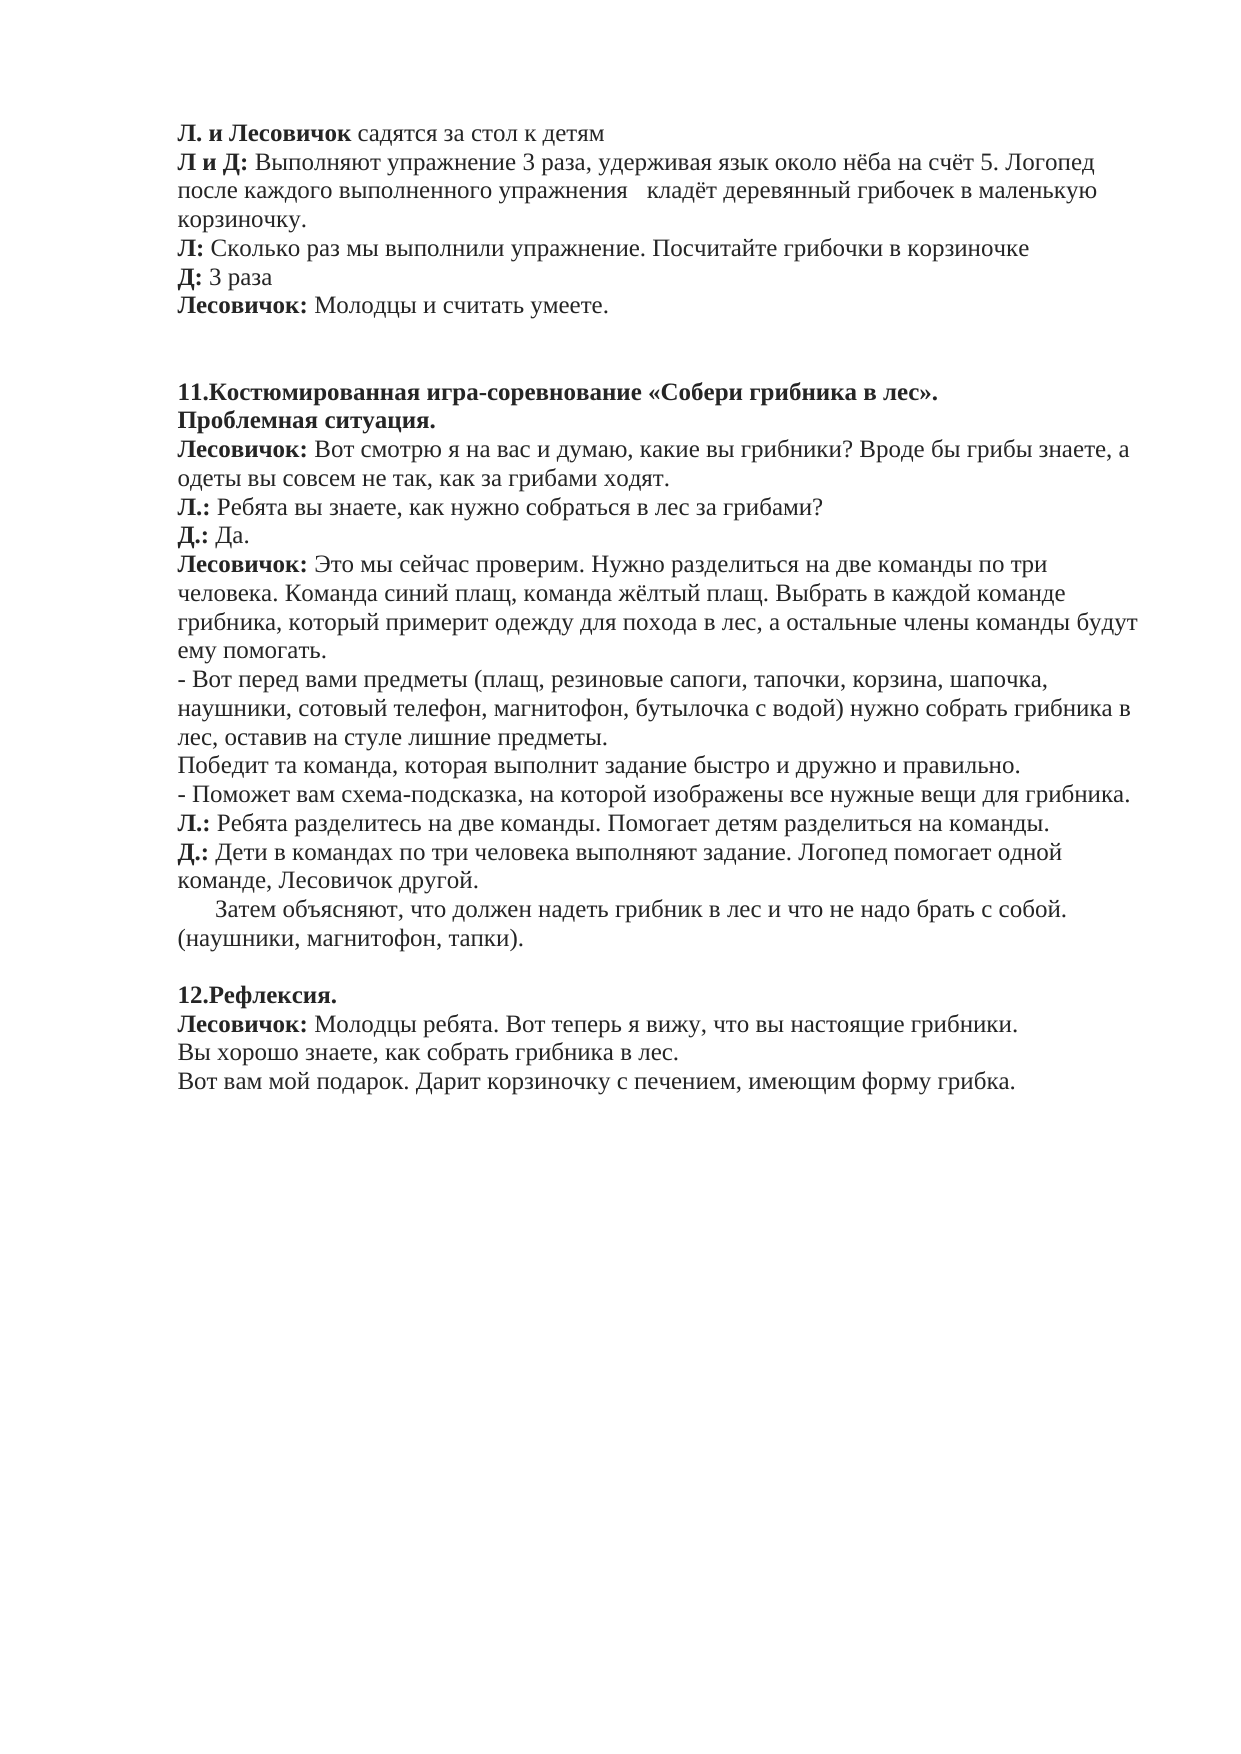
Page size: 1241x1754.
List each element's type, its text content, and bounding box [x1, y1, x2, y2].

text Лесовичок: Это мы сейчас проверим. Нужно разделиться на две команды по три [177, 549, 1152, 578]
text 11.Костюмированная игра-соревнование «Собери грибника в лес». [177, 377, 1152, 406]
text Л.: Ребята разделитесь на две команды. Помогает детям разделиться на команды. [177, 808, 1152, 837]
text Затем объясняют, что должен надеть грибник в лес и что не надо брать с собой. (наушники, магнитофон, тапки). [177, 894, 1152, 952]
text Л. и Лесовичок садятся за стол к детям [177, 118, 1152, 147]
text Победит та команда, которая выполнит задание быстро и дружно и правильно. [177, 751, 1152, 779]
text Лесовичок: Вот смотрю я на вас и думаю, какие вы грибники? Вроде бы грибы знаете, а одеты вы совсем не так, как за грибами ходят. [177, 434, 1152, 492]
text 12.Рефлексия. [177, 980, 1152, 1009]
text Л.: Ребята вы знаете, как нужно собраться в лес за грибами? [177, 492, 1152, 521]
text Вот вам мой подарок. Дарит корзиночку с печением, имеющим форму грибка. [177, 1066, 1152, 1095]
text Лесовичок: Молодцы и считать умеете. [177, 291, 1152, 319]
text Л и Д: Выполняют упражнение 3 раза, удерживая язык около нёба на счёт 5. Логопед после каждого выполненного упражнения кладёт деревянный грибочек в маленькую корзиночку. [177, 147, 1152, 233]
text Д: 3 раза [177, 262, 1152, 291]
text - Вот перед вами предметы (плащ, резиновые сапоги, тапочки, корзина, шапочка, наушники, сотовый телефон, магнитофон, бутылочка с водой) нужно собрать грибника в лес, оставив на стуле лишние предметы. [177, 664, 1152, 751]
text - Поможет вам схема-подсказка, на которой изображены все нужные вещи для грибника. [177, 779, 1152, 808]
text Лесовичок: Молодцы ребята. Вот теперь я вижу, что вы настоящие грибники. [177, 1009, 1152, 1037]
text Д.: Да. [177, 521, 1152, 549]
text Вы хорошо знаете, как собрать грибника в лес. [177, 1037, 1152, 1066]
text человека. Команда синий плащ, команда жёлтый плащ. Выбрать в каждой команде грибника, который примерит одежду для похода в лес, а остальные члены команды будут ему помогать. [177, 578, 1152, 664]
text Л: Сколько раз мы выполнили упражнение. Посчитайте грибочки в корзиночке [177, 233, 1152, 262]
text Д.: Дети в командах по три человека выполняют задание. Логопед помогает одной команде, Лесовичок другой. [177, 837, 1152, 894]
text Проблемная ситуация. [177, 406, 1152, 434]
